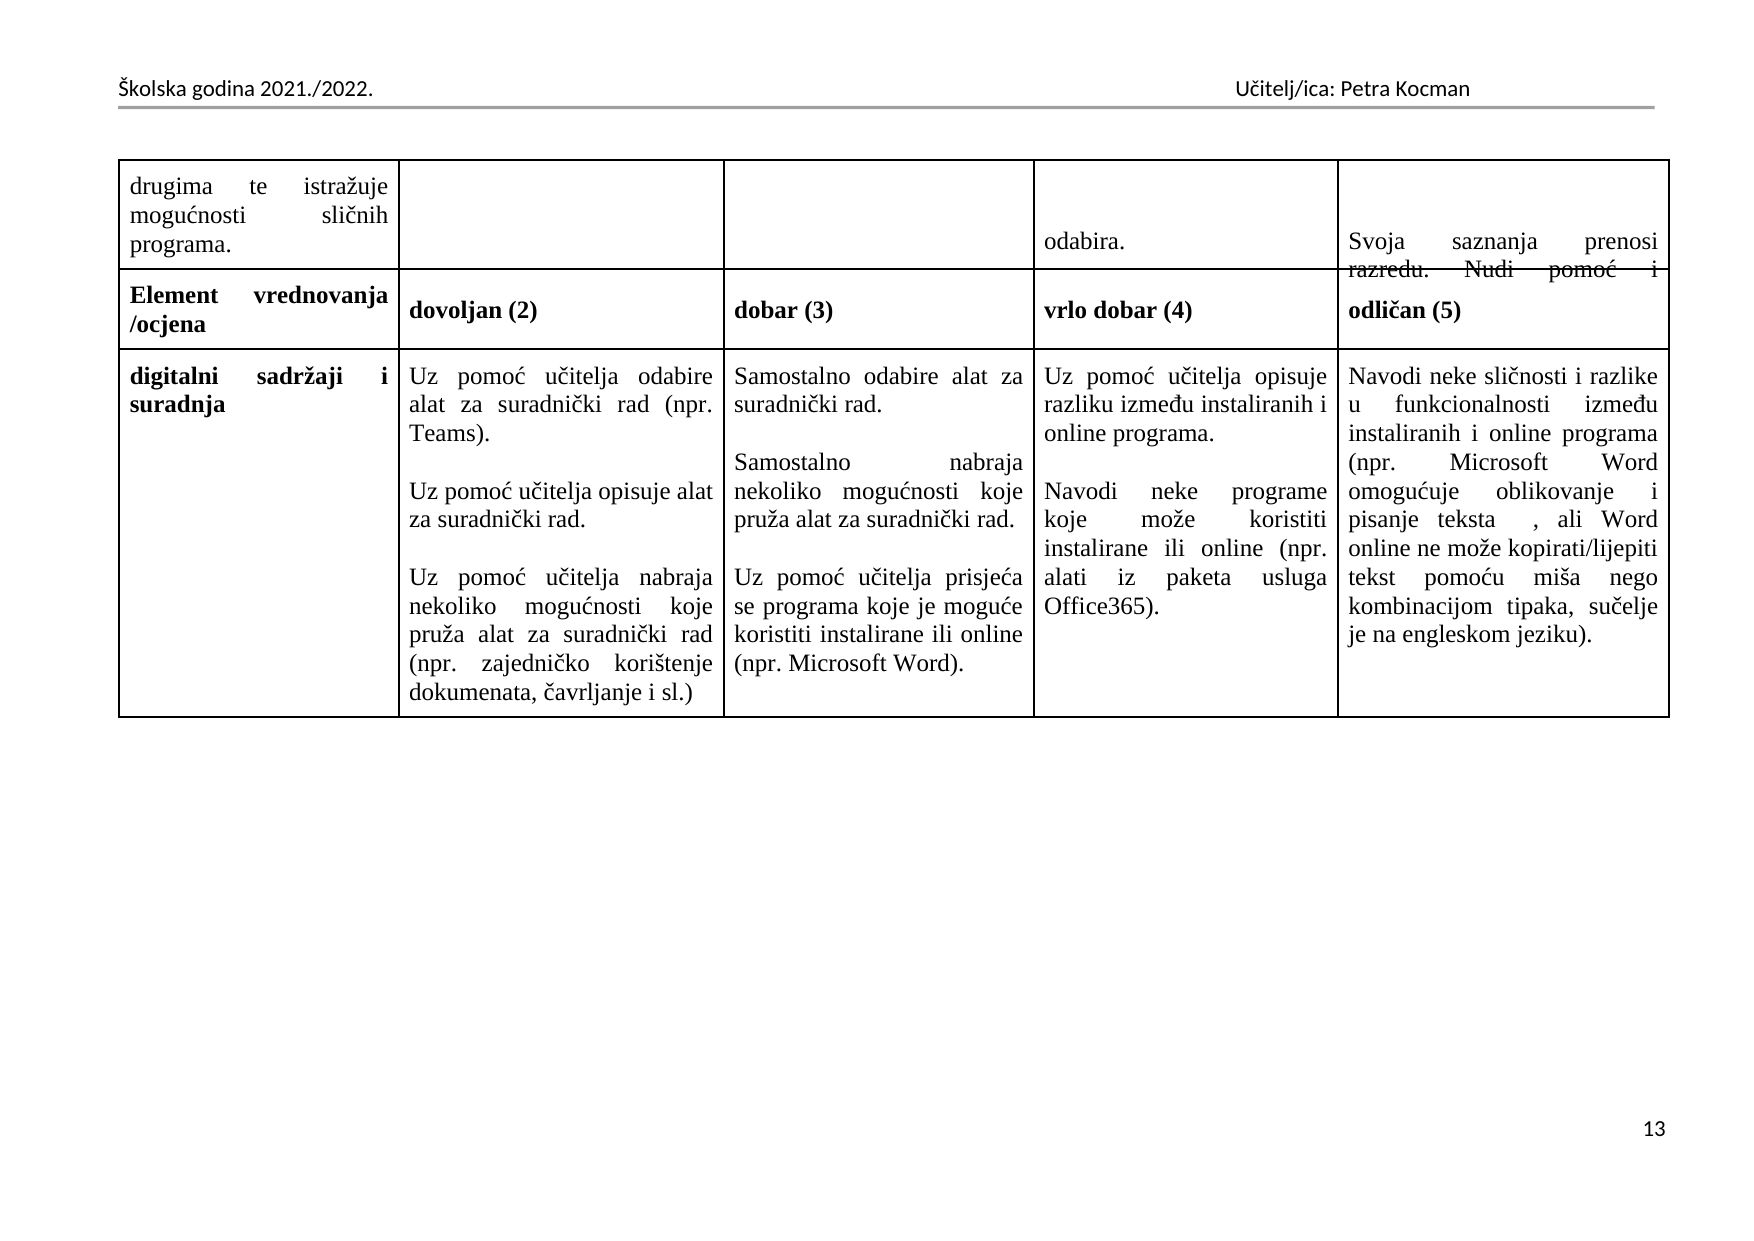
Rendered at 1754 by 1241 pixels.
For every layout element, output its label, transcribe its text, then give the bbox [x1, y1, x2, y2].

table_cell Samostalno odabire alat za suradnički rad. Samostalno nabraja nekoliko mogućnosti koje pruža alat za suradnički rad. Uz pomoć učitelja prisjeća se programa koje je moguće koristiti instalirane ili online (npr. Microsoft Word). [725, 350, 1033, 716]
table_cell Navodi neke sličnosti i razlike u funkcionalnosti između instaliranih i online programa (npr. Microsoft Word omogućuje oblikovanje i pisanje teksta , ali Word online ne može kopirati/lijepiti tekst pomoću miša nego kombinacijom tipaka, sučelje je na engleskom jeziku). [1339, 350, 1668, 716]
table_cell digitalni sadržaji i suradnja [120, 350, 398, 716]
table_cell Uz pomoć učitelja odabire alat za suradnički rad (npr. Teams). Uz pomoć učitelja opisuje alat za suradnički rad. Uz pomoć učitelja nabraja nekoliko mogućnosti koje pruža alat za suradnički rad (npr. zajedničko korištenje dokumenata, čavrljanje i sl.) [400, 350, 723, 716]
table_cell Element vrednovanja /ocjena [120, 270, 398, 348]
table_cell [120, 161, 398, 268]
table_cell odličan (5) [1339, 270, 1668, 348]
table_cell vrlo dobar (4) [1035, 270, 1337, 348]
table_cell dobar (3) [725, 270, 1033, 348]
table_cell dovoljan (2) [400, 270, 723, 348]
table_cell Uz pomoć učitelja opisuje razliku između instaliranih i online programa. Navodi neke programe koje može koristiti instalirane ili online (npr. alati iz paketa usluga Office365). [1035, 350, 1337, 716]
